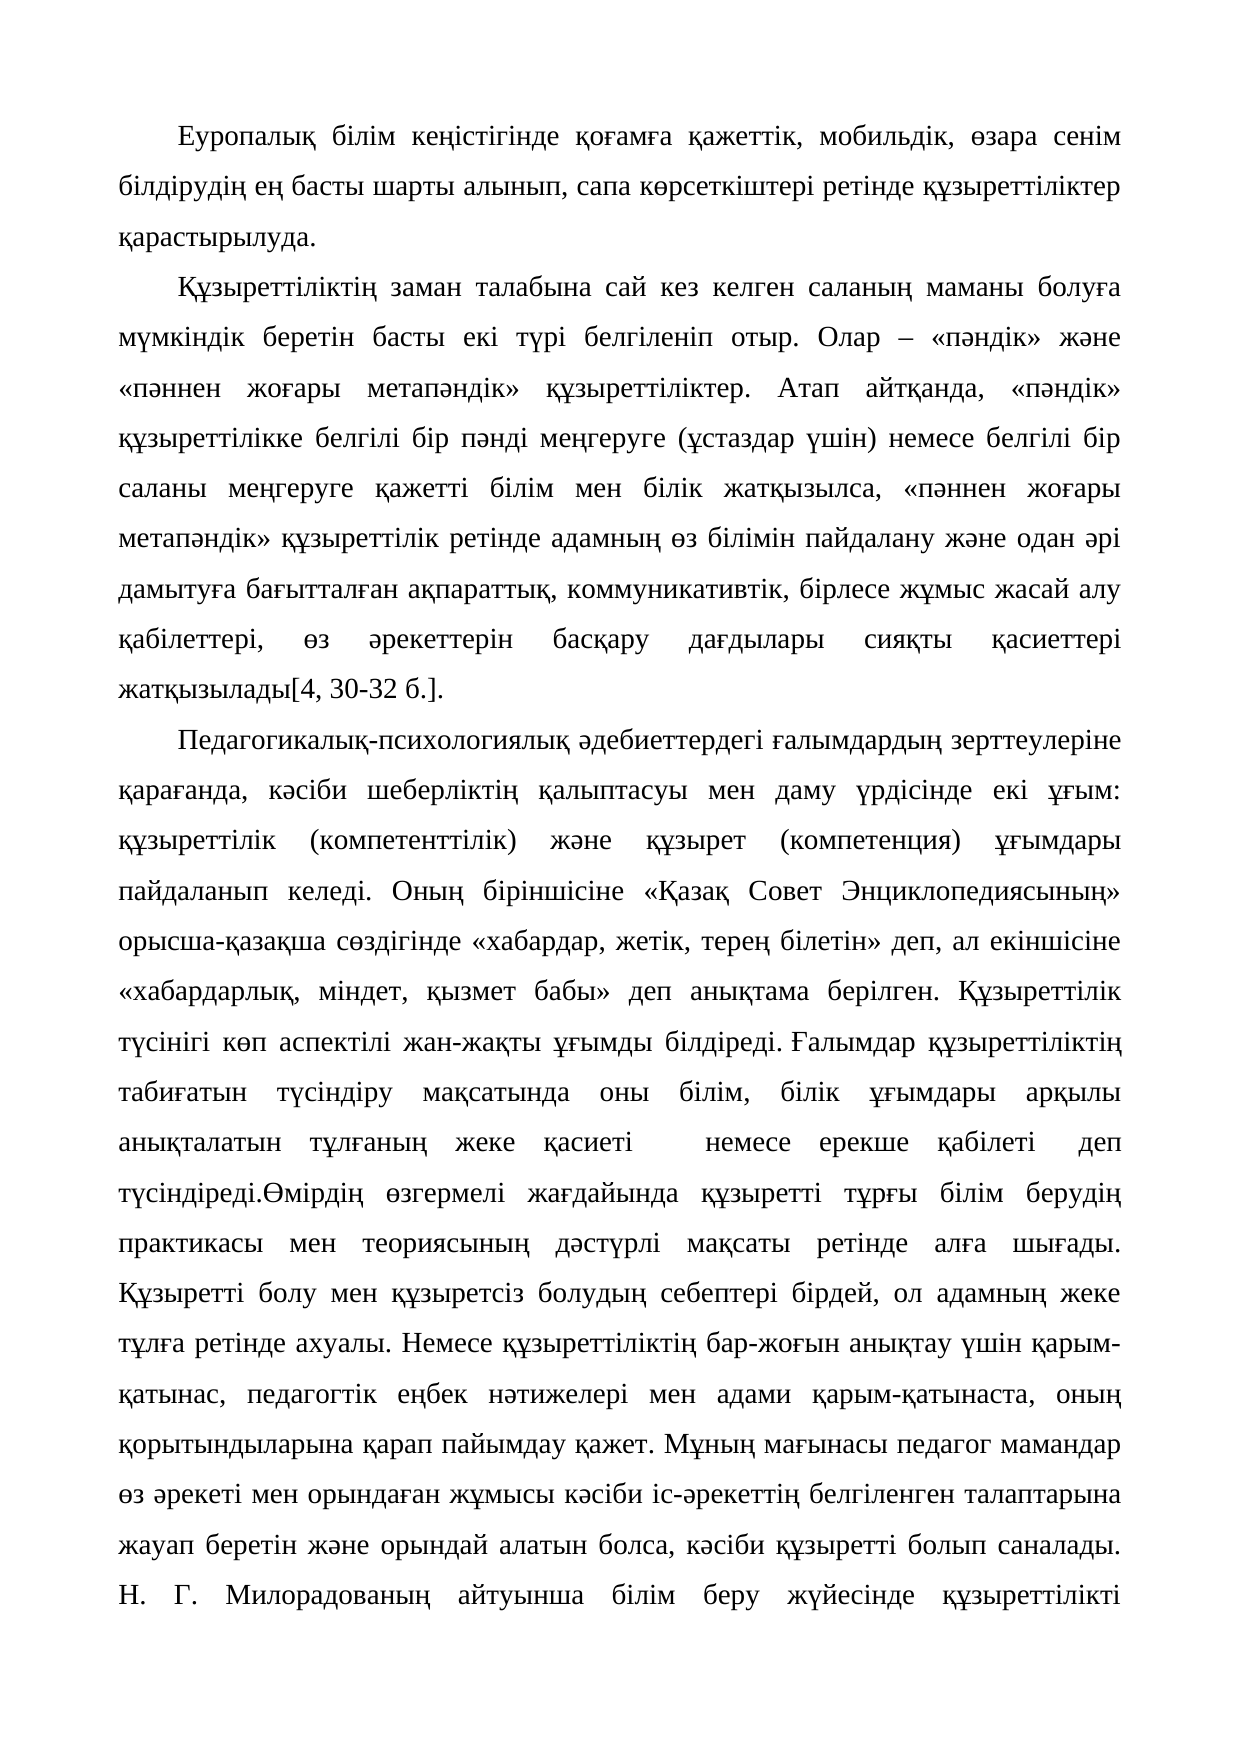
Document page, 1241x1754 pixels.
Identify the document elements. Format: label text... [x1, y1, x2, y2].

text Еуропалық білім кеңістігінде қоғамға қажеттік, мобильдік, өзара сенім білдірудің ең басты шарты алынып, сапа көрсеткіштері ретінде құзыреттіліктер қарастырылуда. [118, 118, 1122, 252]
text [118, 722, 1122, 1611]
text Құзыреттіліктің заман талабына сай кез келген саланың маманы болуға мүмкіндік беретін басты екі түрі белгіленіп отыр. Олар – «пәндік» және «пәннен жоғары метапәндік» құзыреттіліктер. Атап айтқанда, «пәндік» құзыреттілікке белгілі бір пәнді меңгеруге (ұстаздар үшін) немесе белгілі бір саланы меңгеруге қажетті білім мен білік жатқызылса, «пәннен жоғары метапәндік» құзыреттілік ретінде адамның өз білімін пайдалану және одан әрі дамытуға бағытталған ақпараттық, коммуникативтік, бірлесе жұмыс жасай алу қабілеттері, өз әрекеттерін басқару дағдылары сияқты қасиеттері жатқызылады[4, 30-32 б.]. [118, 269, 1122, 705]
